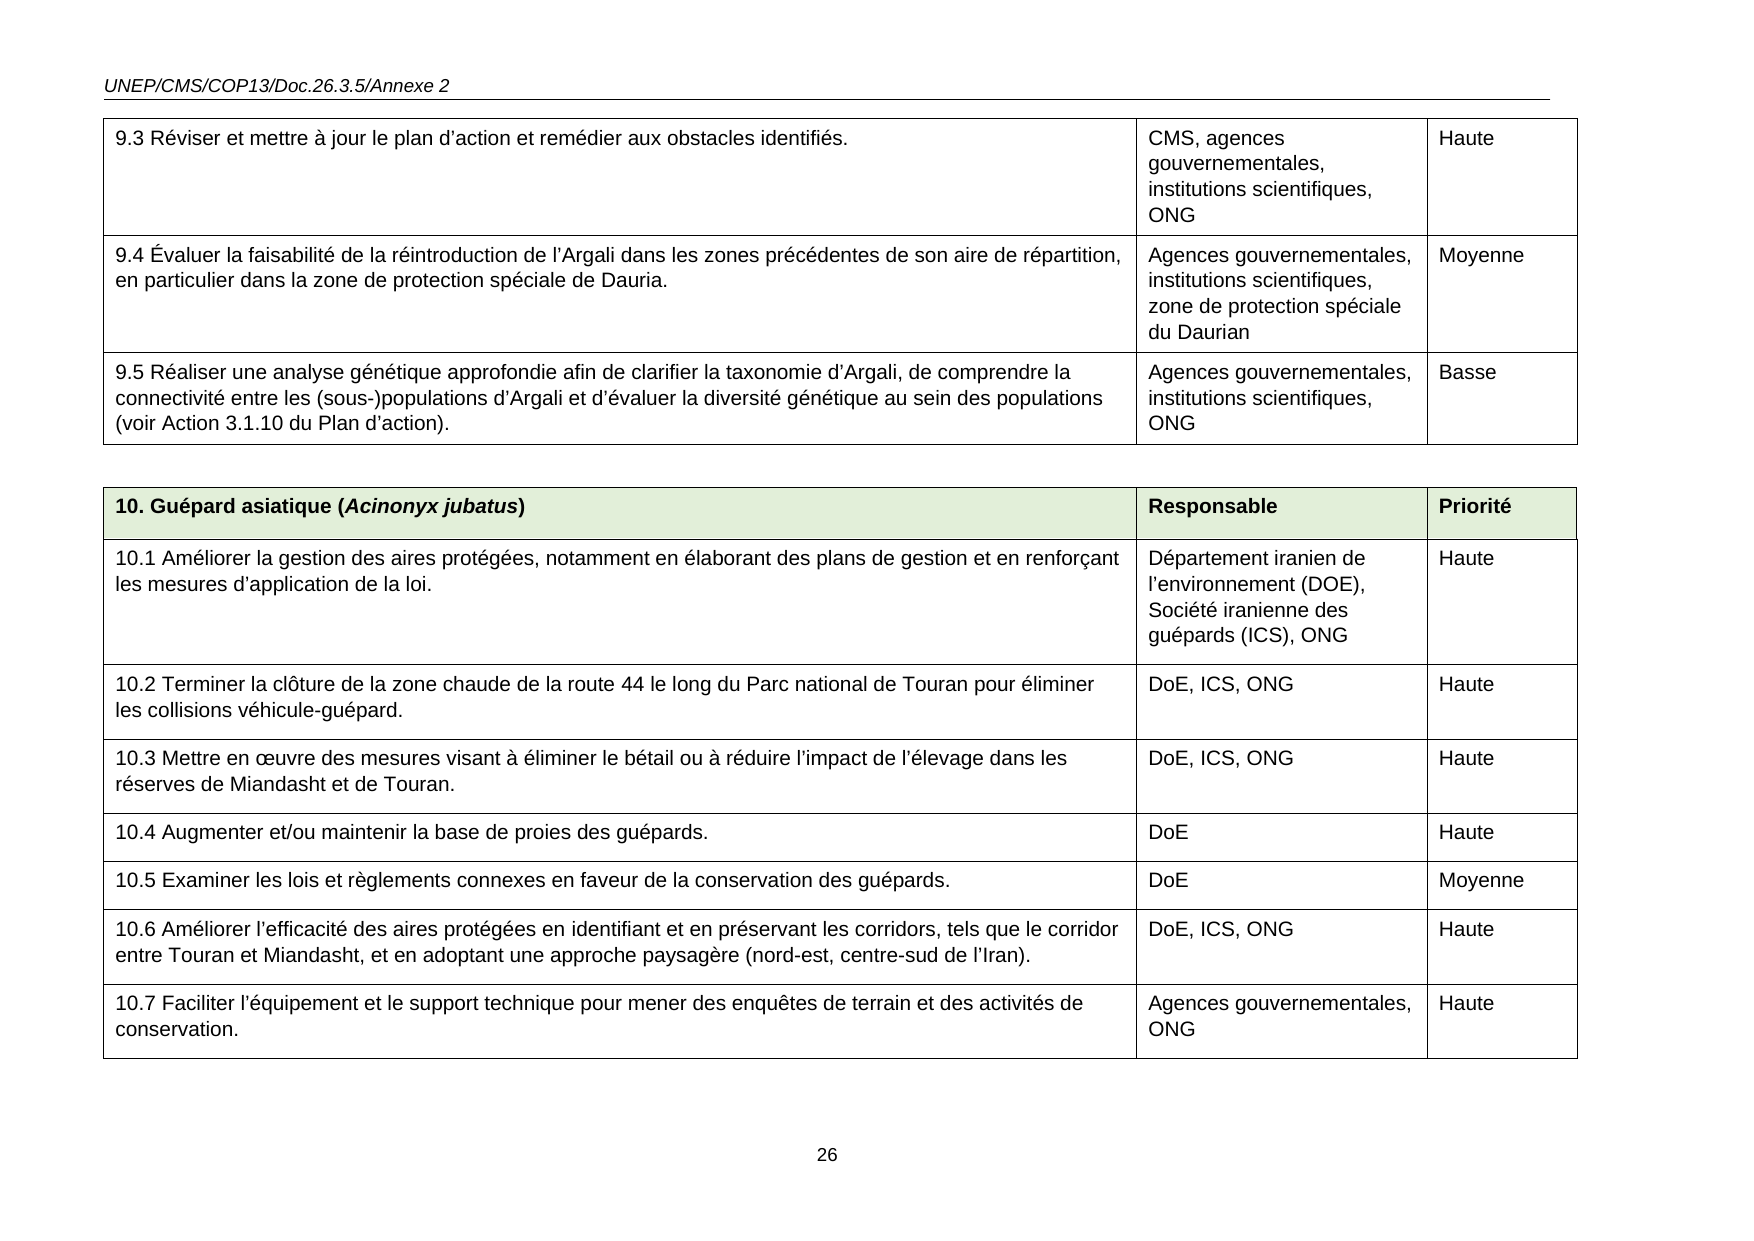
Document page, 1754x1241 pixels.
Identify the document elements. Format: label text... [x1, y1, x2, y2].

table_cell 10.1 Améliorer la gestion des aires protégées, notamment en élaborant des plans de gestion et en renforçant les mesures d’application de la loi. [104, 540, 1136, 664]
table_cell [1137, 119, 1427, 235]
table_cell Haute [1428, 910, 1577, 983]
table_cell Agences gouvernementales, ONG [1137, 985, 1427, 1058]
table_cell DoE [1137, 862, 1427, 909]
table_header Responsable [1137, 488, 1427, 538]
table_cell DoE, ICS, ONG [1137, 665, 1427, 738]
table_cell 9.3 Réviser et mettre à jour le plan d’action et remédier aux obstacles identifiés. [104, 119, 1136, 235]
table_cell 10.7 Faciliter l’équipement et le support technique pour mener des enquêtes de terrain et des activités de conservation. [104, 985, 1136, 1058]
table_cell DoE, ICS, ONG [1137, 910, 1427, 983]
table_cell DoE [1137, 814, 1427, 861]
table_cell Moyenne [1428, 862, 1577, 909]
table_header 10. Guépard asiatique (Acinonyx jubatus) [104, 488, 1136, 538]
table_cell Moyenne [1428, 236, 1577, 352]
table_cell 10.5 Examiner les lois et règlements connexes en faveur de la conservation des guépards. [104, 862, 1136, 909]
table_cell 10.6 Améliorer l’efficacité des aires protégées en identifiant et en préservant les corridors, tels que le corridor entre Touran et Miandasht, et en adoptant une approche paysagère (nord-est, centre-sud de l’Iran). [104, 910, 1136, 983]
table_cell 10.4 Augmenter et/ou maintenir la base de proies des guépards. [104, 814, 1136, 861]
table_cell Haute [1428, 814, 1577, 861]
table_cell DoE, ICS, ONG [1137, 740, 1427, 813]
table_cell Agences gouvernementales, institutions scientifiques, ONG [1137, 353, 1427, 443]
table_cell Haute [1428, 540, 1577, 664]
table_cell Haute [1428, 985, 1577, 1058]
table_cell 9.4 Évaluer la faisabilité de la réintroduction de l’Argali dans les zones précédentes de son aire de répartition, en particulier dans la zone de protection spéciale de Dauria. [104, 236, 1136, 352]
table_cell Basse [1428, 353, 1577, 443]
table_cell 9.5 Réaliser une analyse génétique approfondie afin de clarifier la taxonomie d’Argali, de comprendre la connectivité entre les (sous-)populations d’Argali et d’évaluer la diversité génétique au sein des populations (voir Action 3.1.10 du Plan d’action). [104, 353, 1136, 443]
table_cell Département iranien de l’environnement (DOE), Société iranienne des guépards (ICS), ONG [1137, 540, 1427, 664]
table_header Priorité [1428, 488, 1576, 538]
table_cell Haute [1428, 665, 1577, 738]
table_cell Agences gouvernementales, institutions scientifiques, zone de protection spéciale du Daurian [1137, 236, 1427, 352]
table_cell 10.3 Mettre en œuvre des mesures visant à éliminer le bétail ou à réduire l’impact de l’élevage dans les réserves de Miandasht et de Touran. [104, 740, 1136, 813]
table_cell 10.2 Terminer la clôture de la zone chaude de la route 44 le long du Parc national de Touran pour éliminer les collisions véhicule-guépard. [104, 665, 1136, 738]
table_cell Haute [1428, 740, 1577, 813]
table_cell Haute [1428, 119, 1577, 235]
